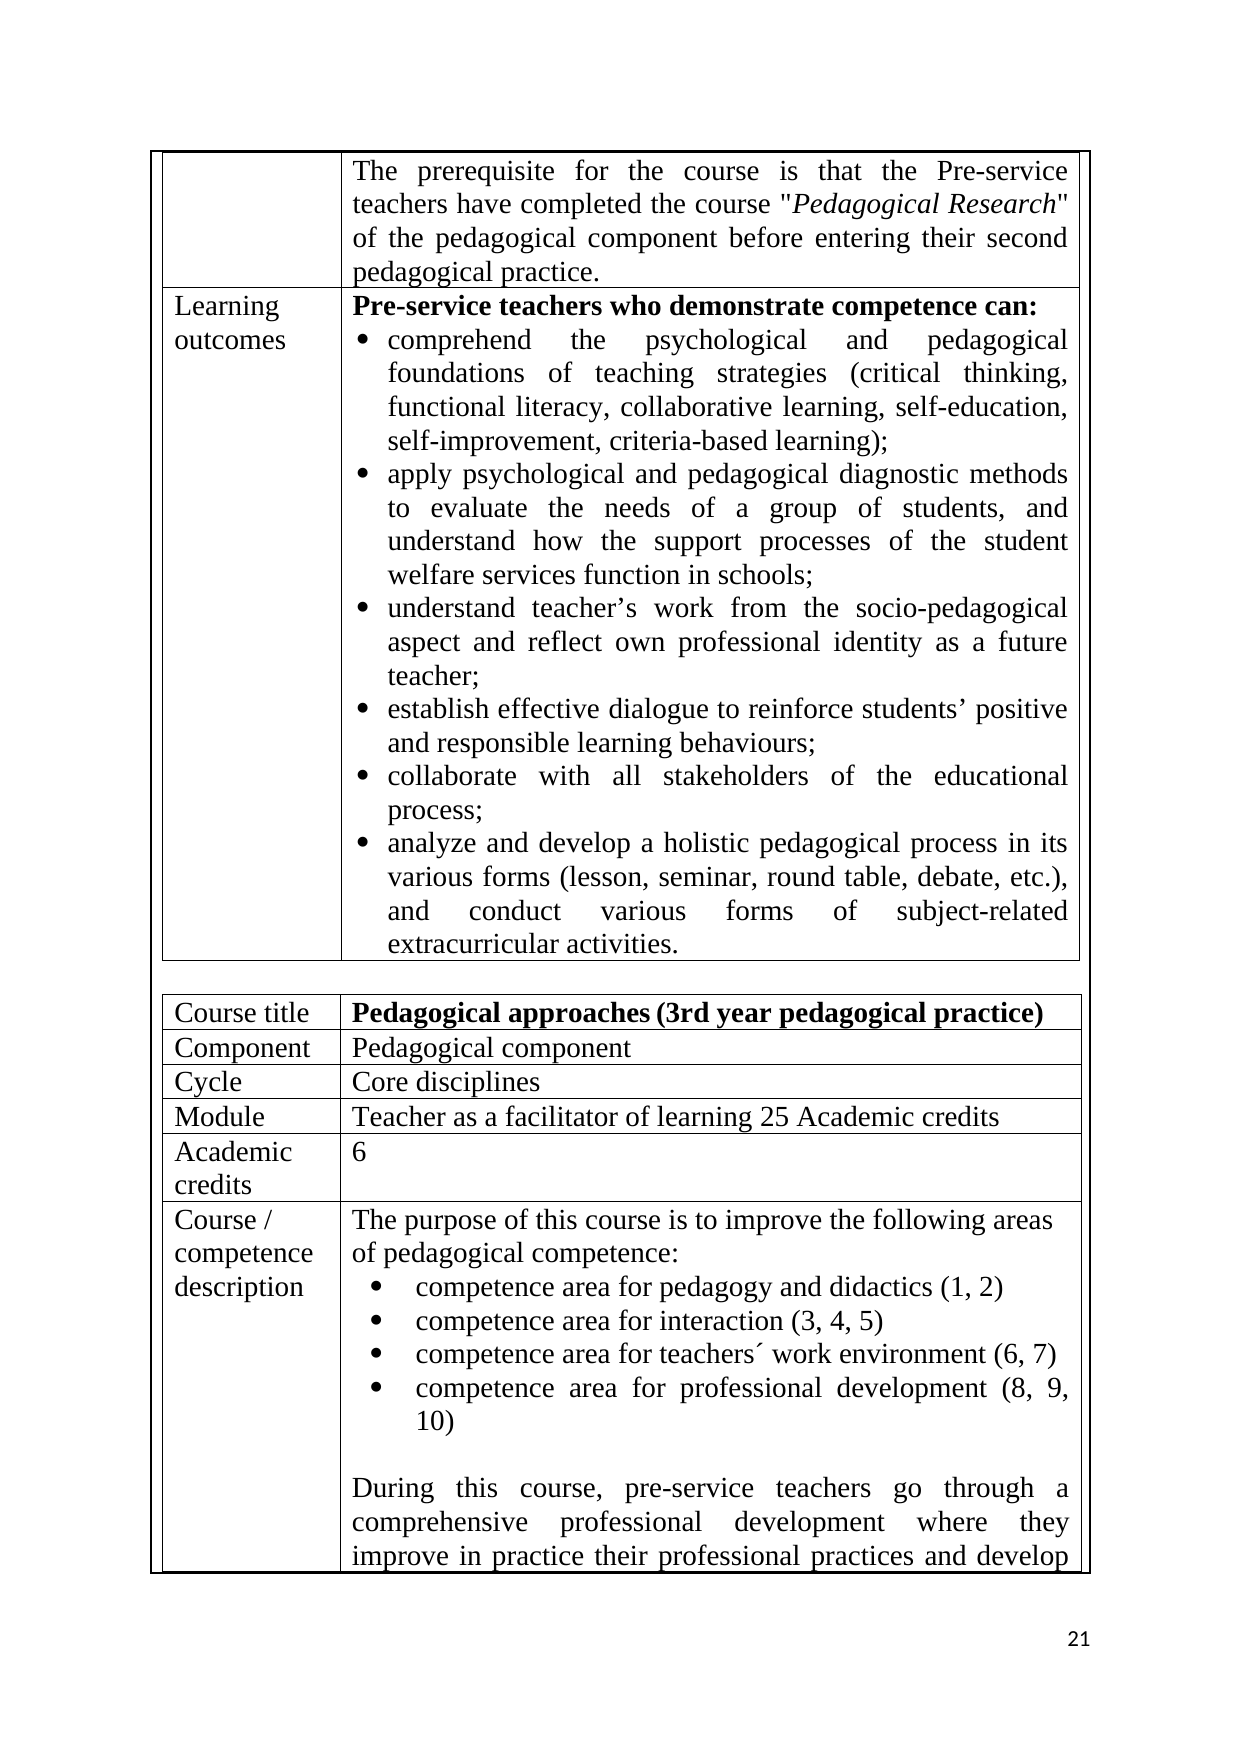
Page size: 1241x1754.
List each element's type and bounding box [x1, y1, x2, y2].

table_cell [152, 152, 1089, 1572]
